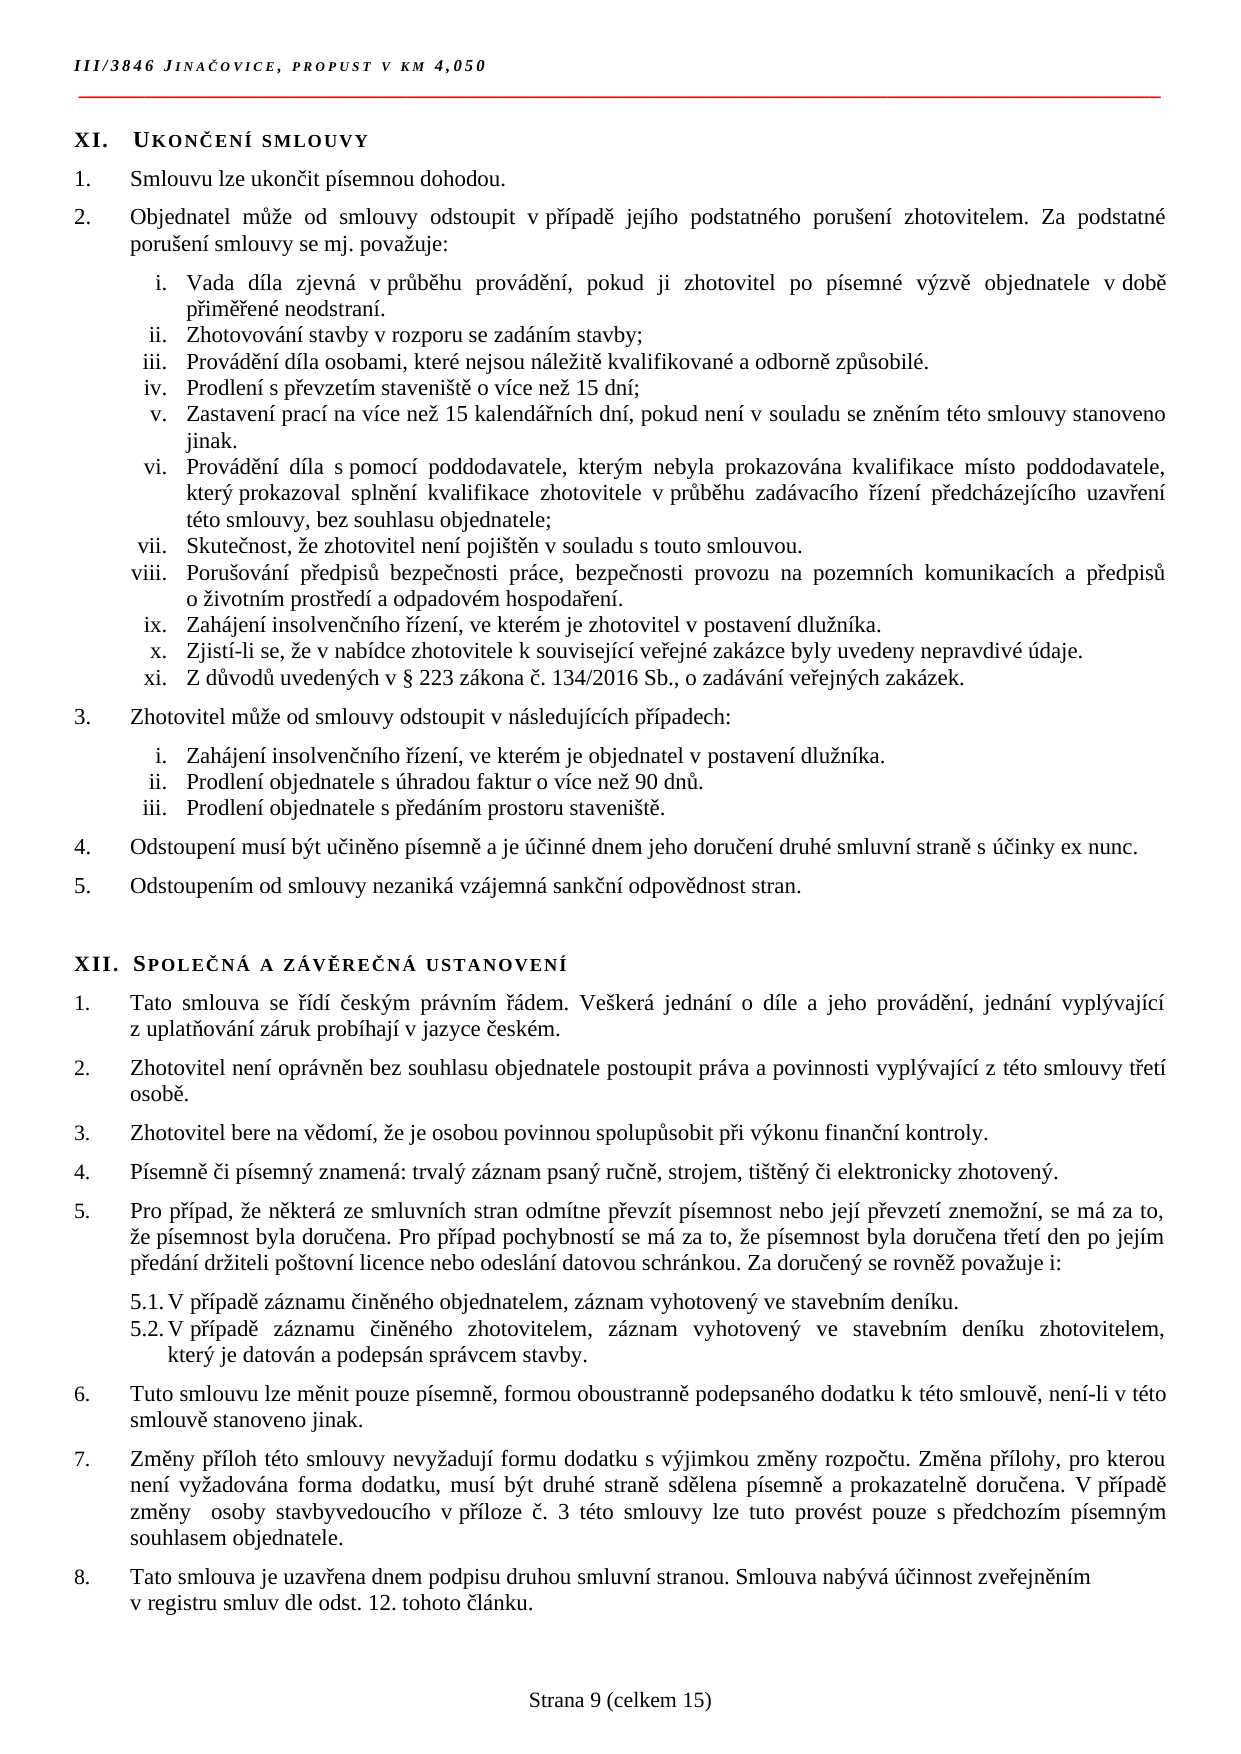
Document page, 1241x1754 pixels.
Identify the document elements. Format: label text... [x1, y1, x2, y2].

list Z důvodů uvedených v § 223 zákona č. 134/2016 Sb., o zadávání veřejných zakázek. [167, 664, 1166, 690]
list Prodlení s převzetím staveniště o více než 15 dní; [167, 374, 1166, 400]
list Tato smlouva je uzavřena dnem podpisu druhou smluvní stranou. Smlouva nabývá účinnost zveřejněním v registru smluv dle odst. 12. tohoto článku. [74, 1563, 1166, 1616]
list Vada díla zjevná v průběhu provádění, pokud ji zhotovitel po písemné výzvě objednatele v době přiměřené neodstraní. [167, 269, 1166, 321]
list Tato smlouva se řídí českým právním řádem. Veškerá jednání o díle a jeho provádění, jednání vyplývající z uplatňování záruk probíhají v jazyce českém. [74, 989, 1166, 1041]
list Zahájení insolvenčního řízení, ve kterém je objednatel v postavení dlužníka. [167, 742, 1166, 768]
list Zastavení prací na více než 15 kalendářních dní, pokud není v souladu se zněním této smlouvy stanoveno jinak. [167, 400, 1166, 453]
list Odstoupení musí být učiněno písemně a je účinné dnem jeho doručení druhé smluvní straně s účinky ex nunc. [74, 833, 1166, 859]
list Prodlení objednatele s úhradou faktur o více než 90 dnů. [167, 768, 1166, 794]
list Smlouvu lze ukončit písemnou dohodou. [74, 164, 1166, 191]
list Prodlení objednatele s předáním prostoru staveniště. [167, 794, 1166, 821]
list Ukončení smlouvy [74, 126, 1166, 152]
list Společná a závěrečná ustanovení [74, 950, 1166, 976]
list Písemně či písemný znamená: trvalý záznam psaný ručně, strojem, tištěný či elektronicky zhotovený. [74, 1158, 1166, 1184]
list Změny příloh této smlouvy nevyžadují formu dodatku s výjimkou změny rozpočtu. Změna přílohy, pro kterou není vyžadována forma dodatku, musí být druhé straně sdělena písemně a prokazatelně doručena. V případě změny osoby stavbyvedoucího v příloze č. 3 této smlouvy lze tuto provést pouze s předchozím písemným souhlasem objednatele. [74, 1445, 1166, 1551]
list Zahájení insolvenčního řízení, ve kterém je zhotovitel v postavení dlužníka. [167, 611, 1166, 638]
list Zhotovování stavby v rozporu se zadáním stavby; [167, 321, 1166, 348]
list Porušování předpisů bezpečnosti práce, bezpečnosti provozu na pozemních komunikacích a předpisů o životním prostředí a odpadovém hospodaření. [167, 558, 1166, 611]
list Zjistí-li se, že v nabídce zhotovitele k související veřejné zakázce byly uvedeny nepravdivé údaje. [167, 638, 1166, 664]
list Zhotovitel může od smlouvy odstoupit v následujících případech: [74, 703, 1166, 729]
list Provádění díla osobami, které nejsou náležitě kvalifikované a odborně způsobilé. [167, 348, 1166, 374]
list V případě záznamu činěného zhotovitelem, záznam vyhotovený ve stavebním deníku zhotovitelem, který je datován a podepsán správcem stavby. [130, 1315, 1166, 1367]
list V případě záznamu činěného objednatelem, záznam vyhotovený ve stavebním deníku. [130, 1288, 1166, 1315]
list Objednatel může od smlouvy odstoupit v případě jejího podstatného porušení zhotovitelem. Za podstatné porušení smlouvy se mj. považuje: [74, 203, 1166, 256]
list Zhotovitel není oprávněn bez souhlasu objednatele postoupit práva a povinnosti vyplývající z této smlouvy třetí osobě. [74, 1054, 1166, 1107]
list Pro případ, že některá ze smluvních stran odmítne převzít písemnost nebo její převzetí znemožní, se má za to, že písemnost byla doručena. Pro případ pochybností se má za to, že písemnost byla doručena třetí den po jejím předání držiteli poštovní licence nebo odeslání datovou schránkou. Za doručený se rovněž považuje i: [74, 1197, 1166, 1276]
list Skutečnost, že zhotovitel není pojištěn v souladu s touto smlouvou. [167, 532, 1166, 558]
list Provádění díla s pomocí poddodavatele, kterým nebyla prokazována kvalifikace místo poddodavatele, který prokazoval splnění kvalifikace zhotovitele v průběhu zadávacího řízení předcházejícího uzavření této smlouvy, bez souhlasu objednatele; [167, 453, 1166, 532]
list Zhotovitel bere na vědomí, že je osobou povinnou spolupůsobit při výkonu finanční kontroly. [74, 1119, 1166, 1145]
list Tuto smlouvu lze měnit pouze písemně, formou oboustranně podepsaného dodatku k této smlouvě, není-li v této smlouvě stanoveno jinak. [74, 1380, 1166, 1433]
list Odstoupením od smlouvy nezaniká vzájemná sankční odpovědnost stran. [74, 872, 1166, 898]
